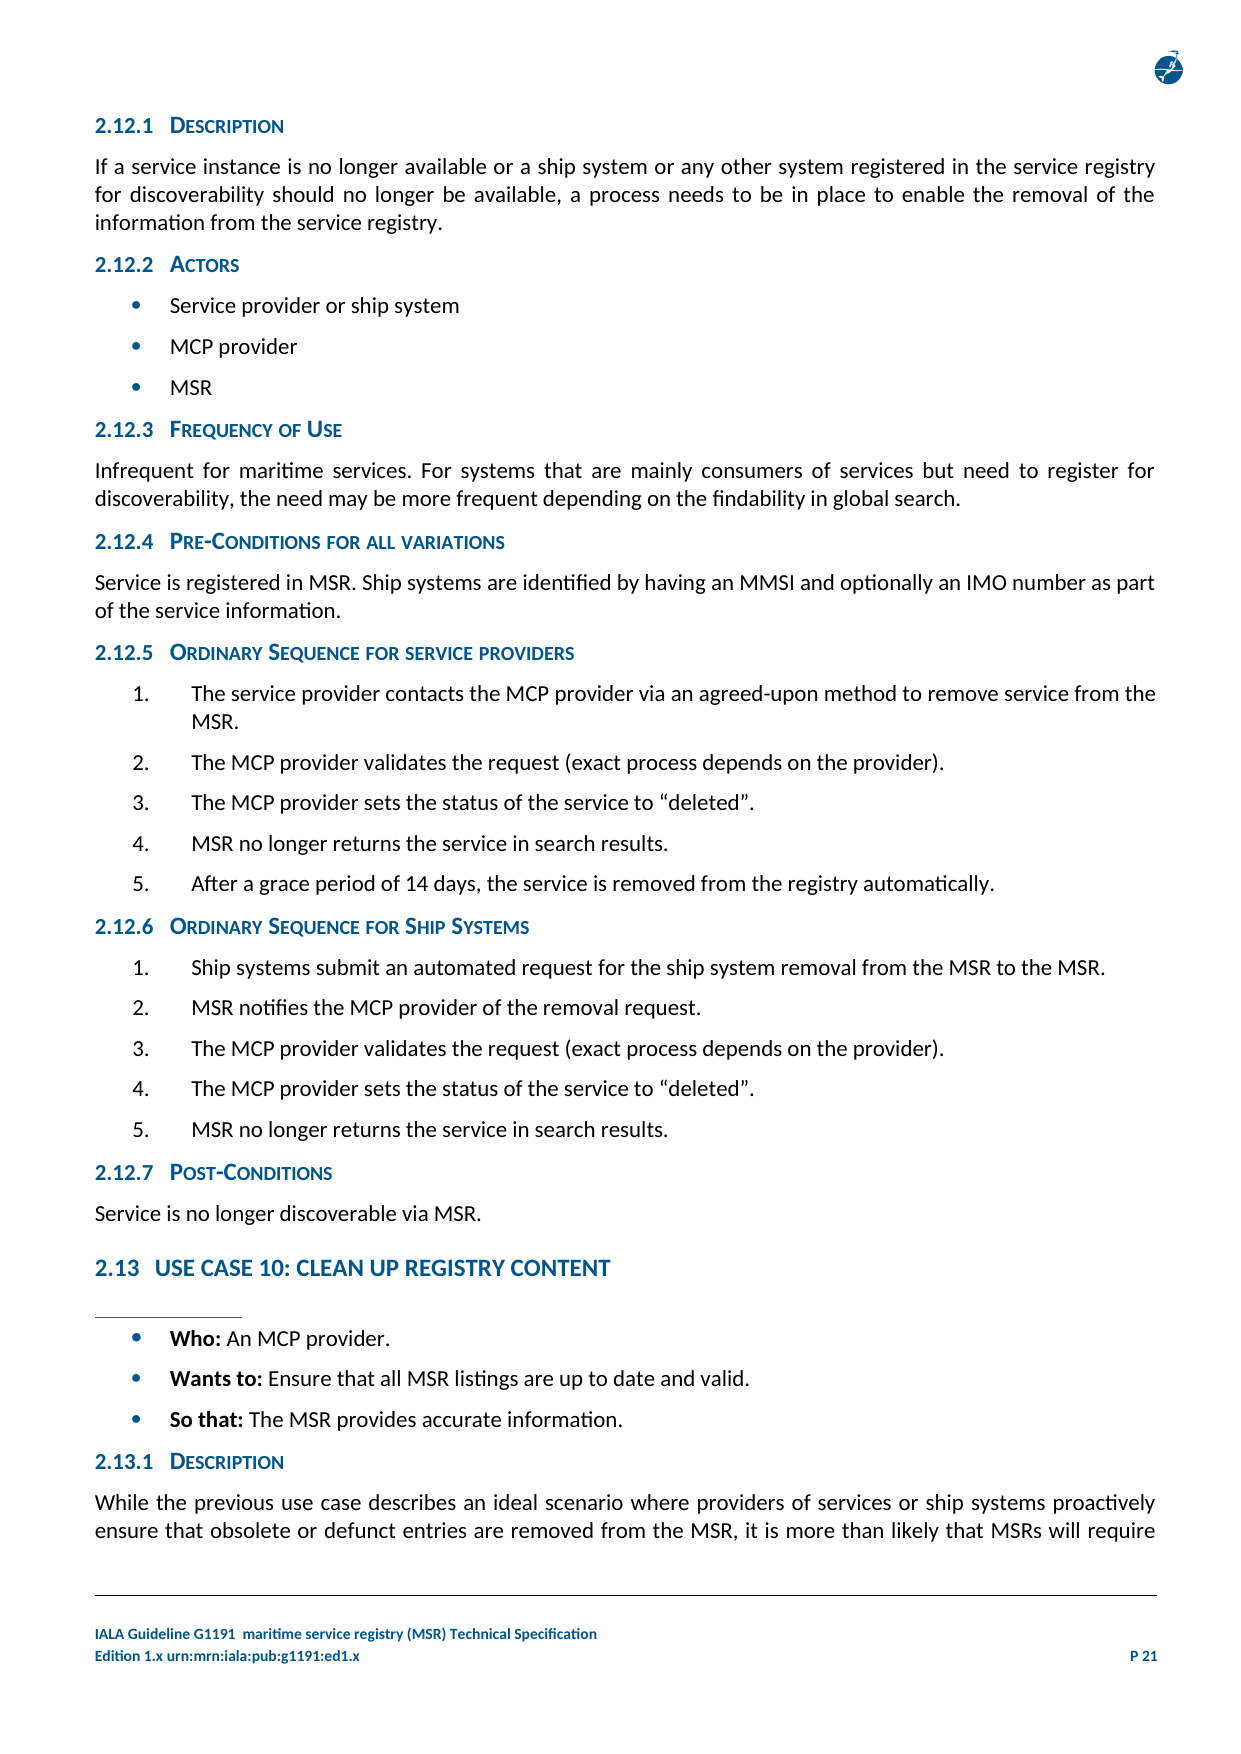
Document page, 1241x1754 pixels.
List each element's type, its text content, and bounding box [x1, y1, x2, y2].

list MSR no longer returns the service in search results. [132, 1115, 1157, 1143]
list The MCP provider validates the request (exact process depends on the provider). [132, 1034, 1157, 1062]
subtitle Actors [94, 249, 1069, 279]
list Who: An MCP provider. [132, 1324, 1157, 1352]
list Ship systems submit an automated request for the ship system removal from the MSR to the MSR. [132, 953, 1157, 981]
list The MCP provider sets the status of the service to “deleted”. [132, 788, 1157, 816]
subtitle Ordinary Sequence for Ship Systems [94, 910, 1069, 941]
subtitle Post-Conditions [94, 1156, 1069, 1186]
list The service provider contacts the MCP provider via an agreed-upon method to remove service from the MSR. [132, 679, 1157, 735]
list So that: The MSR provides accurate information. [132, 1405, 1157, 1433]
subtitle Description [94, 109, 1069, 139]
list The MCP provider validates the request (exact process depends on the provider). [132, 748, 1157, 776]
text If a service instance is no longer available or a ship system or any other system registered in the service registry for discoverability should no longer be available, a process needs to be in place to enable the removal of the information from the service registry. [94, 152, 1157, 236]
subtitle Frequency of Use [94, 413, 1069, 444]
list MSR [132, 373, 1157, 401]
list MSR no longer returns the service in search results. [132, 829, 1157, 857]
list MCP provider [132, 332, 1157, 360]
text Service is registered in MSR. Ship systems are identified by having an MMSI and optionally an IMO number as part of the service information. [94, 568, 1157, 624]
subtitle Ordinary Sequence for service providers [94, 636, 1069, 667]
list MSR notifies the MCP provider of the removal request. [132, 993, 1157, 1022]
list After a grace period of 14 days, the service is removed from the registry automatically. [132, 869, 1157, 897]
subtitle Description [94, 1445, 1069, 1476]
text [94, 1488, 1157, 1544]
subtitle Use Case 10: Clean up registry content [94, 1252, 1084, 1282]
list Wants to: Ensure that all MSR listings are up to date and valid. [132, 1364, 1157, 1392]
list Service provider or ship system [132, 292, 1157, 320]
list The MCP provider sets the status of the service to “deleted”. [132, 1074, 1157, 1103]
text Infrequent for maritime services. For systems that are mainly consumers of services but need to register for discoverability, the need may be more frequent depending on the findability in global search. [94, 456, 1157, 512]
text Service is no longer discoverable via MSR. [94, 1199, 1157, 1227]
picture [1123, 0, 1241, 119]
subtitle Pre-Conditions for all variations [94, 525, 1069, 555]
